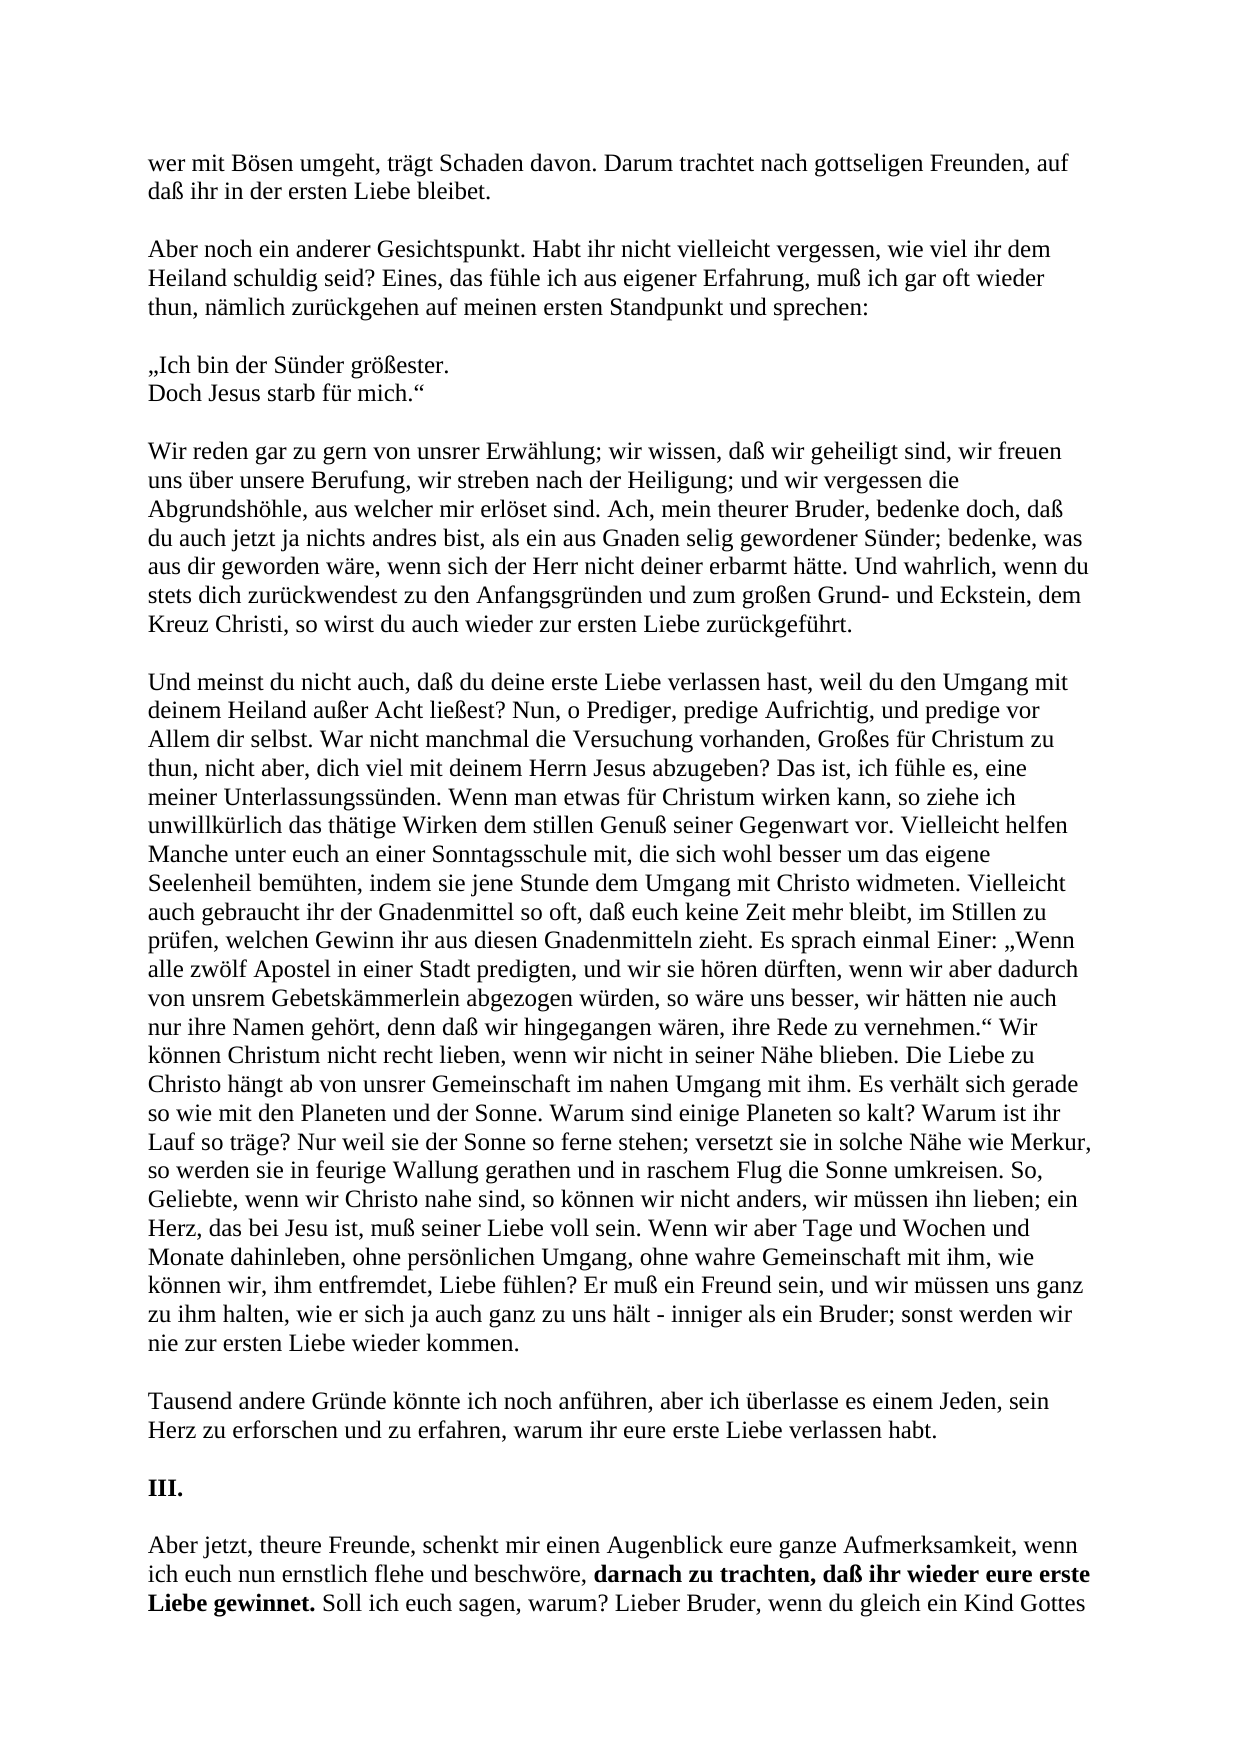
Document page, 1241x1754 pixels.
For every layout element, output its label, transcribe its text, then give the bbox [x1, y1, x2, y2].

text Aber noch ein anderer Gesichtspunkt. Habt ihr nicht vielleicht vergessen, wie viel ihr dem Heiland schuldig seid? Eines, das fühle ich aus eigener Erfahrung, muß ich gar oft wieder thun, nämlich zurückgehen auf meinen ersten Standpunkt und sprechen: [148, 234, 1093, 321]
text III. [148, 1473, 1093, 1501]
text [148, 148, 1093, 205]
text „Ich bin der Sünder größester. Doch Jesus starb für mich.“ [148, 350, 1093, 407]
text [148, 1531, 1093, 1617]
text Wir reden gar zu gern von unsrer Erwählung; wir wissen, daß wir geheiligt sind, wir freuen uns über unsere Berufung, wir streben nach der Heiligung; und wir vergessen die Abgrundshöhle, aus welcher mir erlöset sind. Ach, mein theurer Bruder, bedenke doch, daß du auch jetzt ja nichts andres bist, als ein aus Gnaden selig gewordener Sünder; bedenke, was aus dir geworden wäre, wenn sich der Herr nicht deiner erbarmt hätte. Und wahrlich, wenn du stets dich zurückwendest zu den Anfangsgründen und zum großen Grund- und Eckstein, dem Kreuz Christi, so wirst du auch wieder zur ersten Liebe zurückgeführt. [148, 436, 1093, 638]
text Und meinst du nicht auch, daß du deine erste Liebe verlassen hast, weil du den Umgang mit deinem Heiland außer Acht ließest? Nun, o Prediger, predige Aufrichtig, und predige vor Allem dir selbst. War nicht manchmal die Versuchung vorhanden, Großes für Christum zu thun, nicht aber, dich viel mit deinem Herrn Jesus abzugeben? Das ist, ich fühle es, eine meiner Unterlassungssünden. Wenn man etwas für Christum wirken kann, so ziehe ich unwillkürlich das thätige Wirken dem stillen Genuß seiner Gegenwart vor. Vielleicht helfen Manche unter euch an einer Sonntagsschule mit, die sich wohl besser um das eigene Seelenheil bemühten, indem sie jene Stunde dem Umgang mit Christo widmeten. Vielleicht auch gebraucht ihr der Gnadenmittel so oft, daß euch keine Zeit mehr bleibt, im Stillen zu prüfen, welchen Gewinn ihr aus diesen Gnadenmitteln zieht. Es sprach einmal Einer: „Wenn alle zwölf Apostel in einer Stadt predigten, und wir sie hören dürften, wenn wir aber dadurch von unsrem Gebetskämmerlein abgezogen würden, so wäre uns besser, wir hätten nie auch nur ihre Namen gehört, denn daß wir hingegangen wären, ihre Rede zu vernehmen.“ Wir können Christum nicht recht lieben, wenn wir nicht in seiner Nähe blieben. Die Liebe zu Christo hängt ab von unsrer Gemeinschaft im nahen Umgang mit ihm. Es verhält sich gerade so wie mit den Planeten und der Sonne. Warum sind einige Planeten so kalt? Warum ist ihr Lauf so träge? Nur weil sie der Sonne so ferne stehen; versetzt sie in solche Nähe wie Merkur, so werden sie in feurige Wallung gerathen und in raschem Flug die Sonne umkreisen. So, Geliebte, wenn wir Christo nahe sind, so können wir nicht anders, wir müssen ihn lieben; ein Herz, das bei Jesu ist, muß seiner Liebe voll sein. Wenn wir aber Tage und Wochen und Monate dahinleben, ohne persönlichen Umgang, ohne wahre Gemeinschaft mit ihm, wie können wir, ihm entfremdet, Liebe fühlen? Er muß ein Freund sein, und wir müssen uns ganz zu ihm halten, wie er sich ja auch ganz zu uns hält - inniger als ein Bruder; sonst werden wir nie zur ersten Liebe wieder kommen. [148, 667, 1093, 1357]
text Tausend andere Gründe könnte ich noch anführen, aber ich überlasse es einem Jeden, sein Herz zu erforschen und zu erfahren, warum ihr eure erste Liebe verlassen habt. [148, 1386, 1093, 1443]
